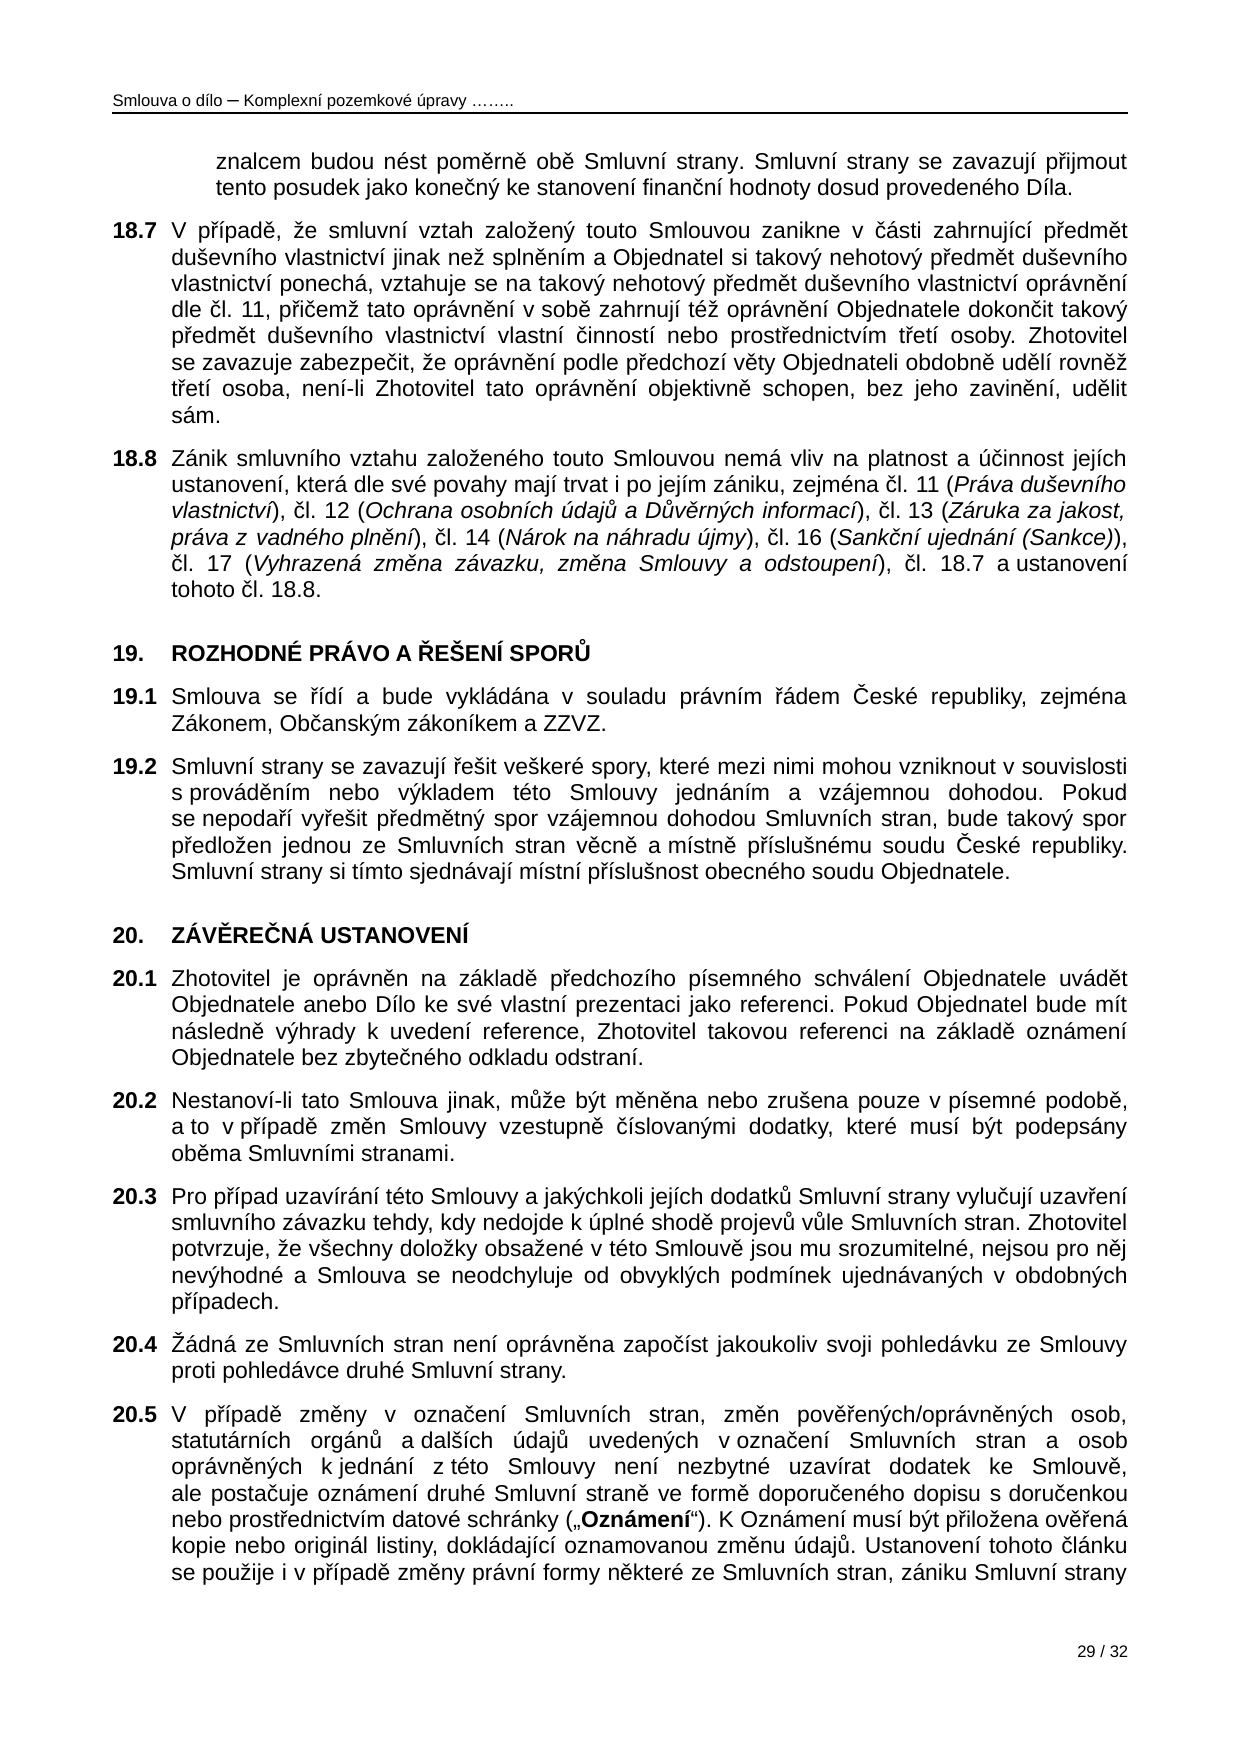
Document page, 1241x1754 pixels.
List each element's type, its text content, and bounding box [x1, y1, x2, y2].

text Pro případ uzavírání této Smlouvy a jakýchkoli jejích dodatků Smluvní strany vylučují uzavření smluvního závazku tehdy, kdy nedojde k úplné shodě projevů vůle Smluvních stran. Zhotovitel potvrzuje, že všechny doložky obsažené v této Smlouvě jsou mu srozumitelné, nejsou pro něj nevýhodné a Smlouva se neodchyluje od obvyklých podmínek ujednávaných v obdobných případech. [112, 1183, 1128, 1314]
text Nestanoví-li tato Smlouva jinak, může být měněna nebo zrušena pouze v písemné podobě, a to v případě změn Smlouvy vzestupně číslovanými dodatky, které musí být podepsány oběma Smluvními stranami. [112, 1087, 1128, 1166]
text Žádná ze Smluvních stran není oprávněna započíst jakoukoliv svoji pohledávku ze Smlouvy proti pohledávce druhé Smluvní strany. [112, 1331, 1128, 1384]
text Zánik smluvního vztahu založeného touto Smlouvou nemá vliv na platnost a účinnost jejích ustanovení, která dle své povahy mají trvat i po jejím zániku, zejména čl. 11 (Práva duševního vlastnictví), čl. 12 (Ochrana osobních údajů a Důvěrných informací), čl. 13 (Záruka za jakost, práva z vadného plnění), čl. 14 (Nárok na náhradu újmy), čl. 16 (Sankční ujednání (Sankce)), čl. 17 (Vyhrazená změna závazku, změna Smlouvy a odstoupení), čl. 18.7 a ustanovení tohoto čl. 18.8. [112, 444, 1128, 603]
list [171, 148, 1128, 200]
text V případě, že smluvní vztah založený touto Smlouvou zanikne v části zahrnující předmět duševního vlastnictví jinak než splněním a Objednatel si takový nehotový předmět duševního vlastnictví ponechá, vztahuje se na takový nehotový předmět duševního vlastnictví oprávnění dle čl. 11, přičemž tato oprávnění v sobě zahrnují též oprávnění Objednatele dokončit takový předmět duševního vlastnictví vlastní činností nebo prostřednictvím třetí osoby. Zhotovitel se zavazuje zabezpečit, že oprávnění podle předchozí věty Objednateli obdobně udělí rovněž třetí osoba, není-li Zhotovitel tato oprávnění objektivně schopen, bez jeho zavinění, udělit sám. [112, 217, 1128, 428]
text Smluvní strany se zavazují řešit veškeré spory, které mezi nimi mohou vzniknout v souvislosti s prováděním nebo výkladem této Smlouvy jednáním a vzájemnou dohodou. Pokud se nepodaří vyřešit předmětný spor vzájemnou dohodou Smluvních stran, bude takový spor předložen jednou ze Smluvních stran věcně a místně příslušnému soudu České republiky. Smluvní strany si tímto sjednávají místní příslušnost obecného soudu Objednatele. [112, 753, 1128, 884]
text Zhotovitel je oprávněn na základě předchozího písemného schválení Objednatele uvádět Objednatele anebo Dílo ke své vlastní prezentaci jako referenci. Pokud Objednatel bude mít následně výhrady k uvedení reference, Zhotovitel takovou referenci na základě oznámení Objednatele bez zbytečného odkladu odstraní. [112, 965, 1128, 1070]
text Závěrečná ustanovení [112, 922, 1128, 948]
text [112, 1401, 1128, 1585]
text Smlouva se řídí a bude vykládána v souladu právním řádem České republiky, zejména Zákonem, Občanským zákoníkem a ZZVZ. [112, 683, 1128, 736]
text Rozhodné právo a řešení sporů [112, 640, 1128, 667]
